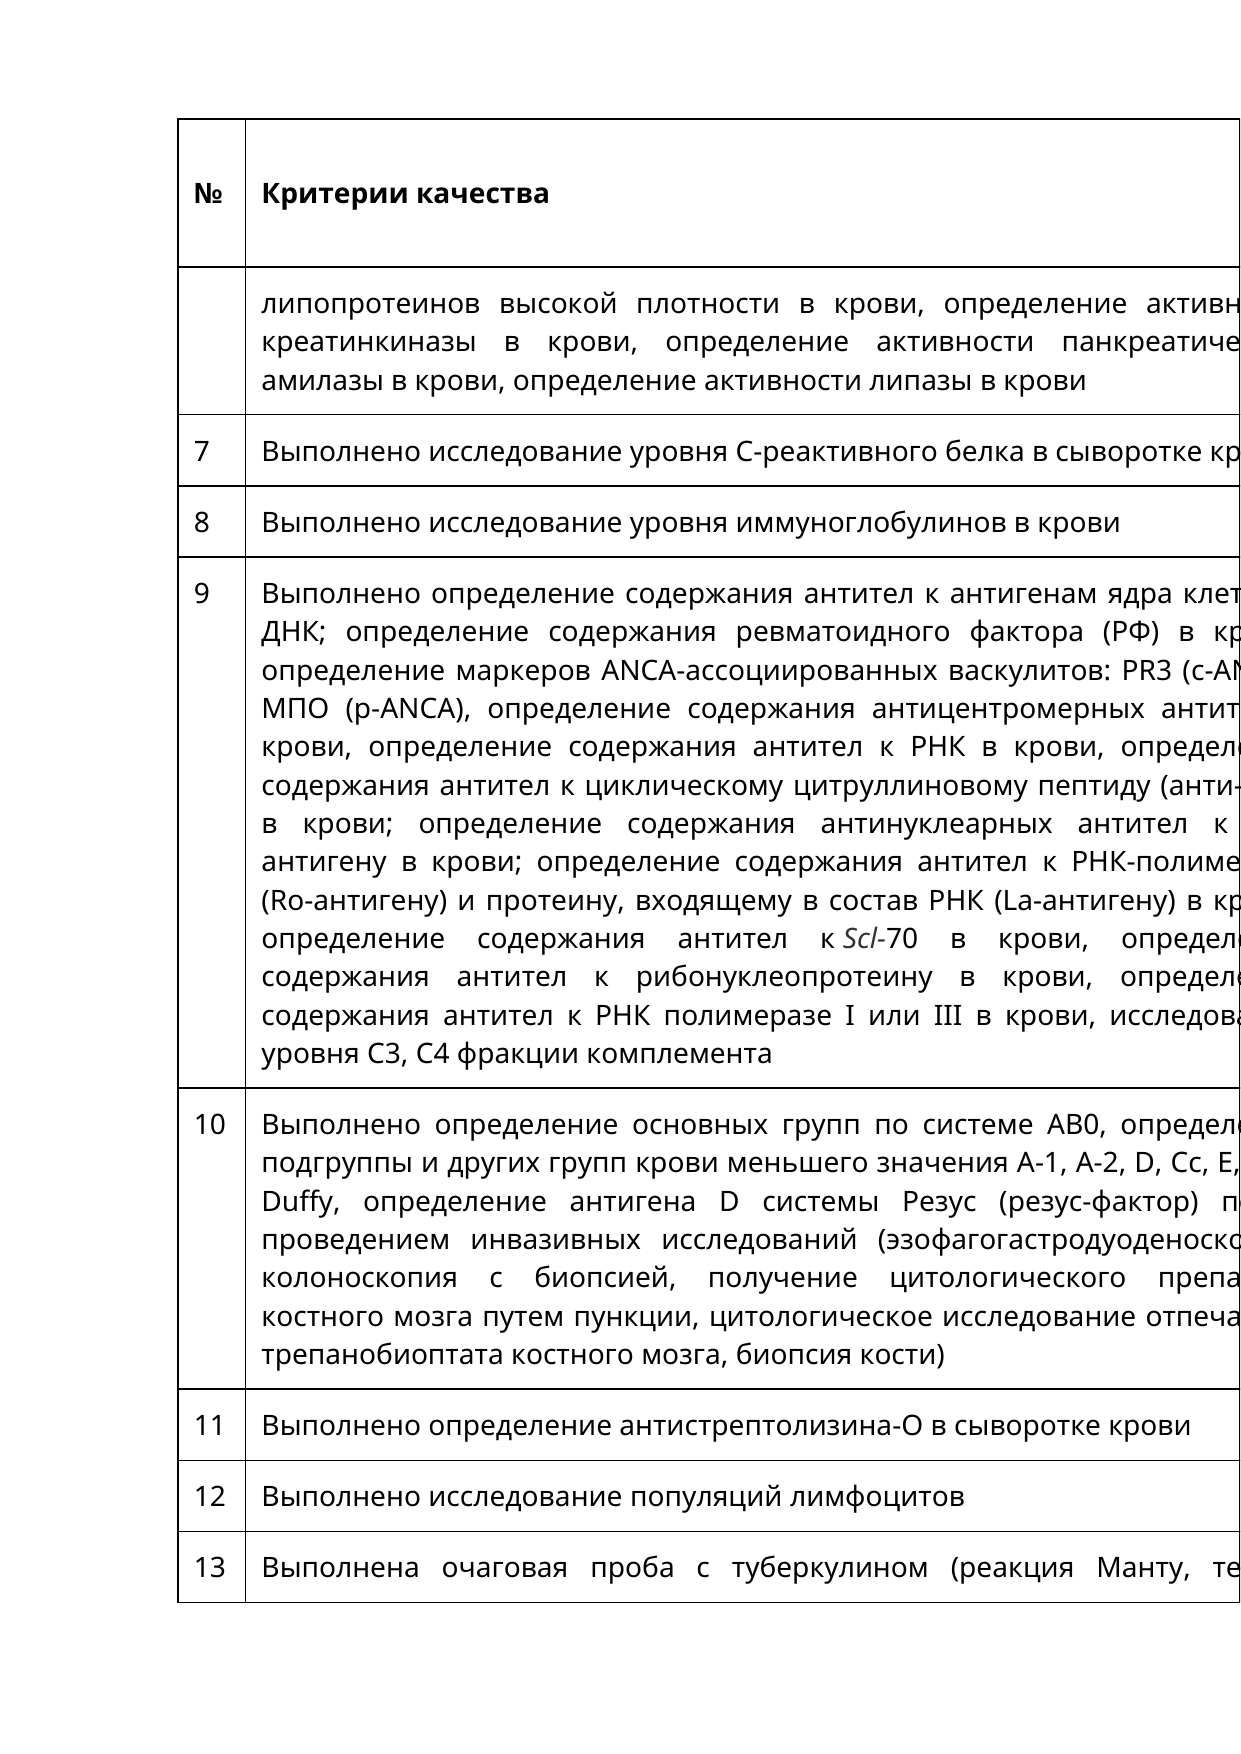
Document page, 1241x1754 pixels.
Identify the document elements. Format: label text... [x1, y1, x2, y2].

table_header № [179, 120, 245, 266]
table_cell Выполнено определение антистрептолизина-O в сыворотке крови [246, 1390, 1239, 1459]
table_cell 10 [179, 1089, 245, 1388]
table_cell 6 [179, 268, 245, 414]
table_cell 13 [179, 1532, 245, 1602]
table_cell Выполнено определение основных групп по системе AB0, определение подгруппы и других групп крови меньшего значения A-1, A-2, D, Cc, E, Kell, Duffy, определение антигена D системы Резус (резус-фактор) перед проведением инвазивных исследований (эзофагогастродуоденоскопия, колоноскопия с биопсией, получение цитологического препарата костного мозга путем пункции, цитологическое исследование отпечатков трепанобиоптата костного мозга, биопсия кости) [246, 1089, 1239, 1388]
table_header Критерии качества [246, 120, 1239, 266]
table_cell Выполнено определение содержания антител к антигенам ядра клетки и ДНК; определение содержания ревматоидного фактора (РФ) в крови, определение маркеров ANCA-ассоциированных васкулитов: PR3 (c-ANCA), МПО (p-ANCA), определение содержания антицентромерных антител в крови, определение содержания антител к РНК в крови, определение содержания антител к циклическому цитруллиновому пептиду (анти-ССР) в крови; определение содержания антинуклеарных антител к Sm-антигену в крови; определение содержания антител к РНК-полимеразе (Ro-антигену) и протеину, входящему в состав РНК (La-антигену) в крови, определение содержания антител к Scl-70 в крови, определение содержания антител к рибонуклеопротеину в крови, определение содержания антител к РНК полимеразе I или III в крови, исследование уровня С3, С4 фракции комплемента [246, 558, 1239, 1087]
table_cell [246, 1532, 1239, 1602]
table_cell 11 [179, 1390, 245, 1459]
table_cell 8 [179, 487, 245, 556]
table_cell 12 [179, 1461, 245, 1531]
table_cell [246, 268, 1239, 414]
table_cell 9 [179, 558, 245, 1087]
table_cell 7 [179, 415, 245, 485]
table_cell Выполнено исследование уровня C-реактивного белка в сыворотке крови [246, 415, 1239, 485]
table_cell Выполнено исследование популяций лимфоцитов [246, 1461, 1239, 1531]
table_cell Выполнено исследование уровня иммуноглобулинов в крови [246, 487, 1239, 556]
